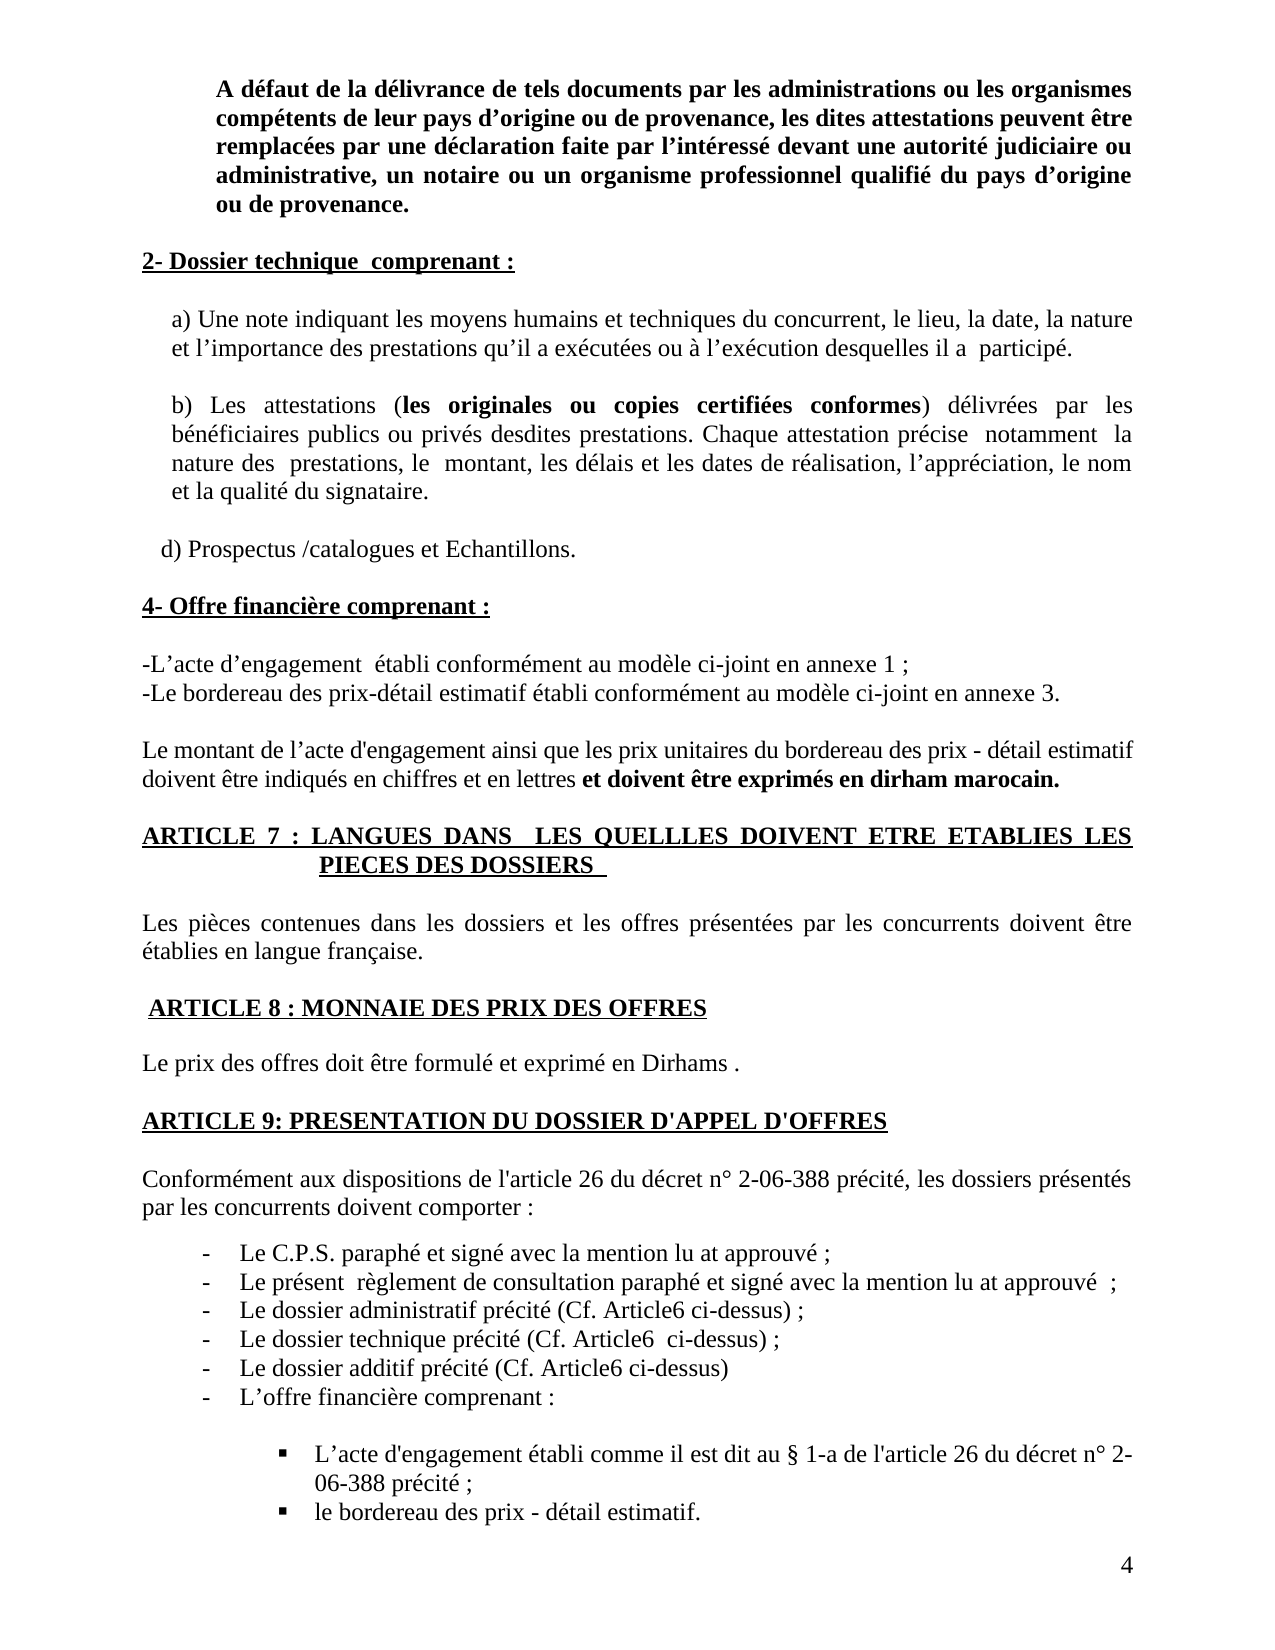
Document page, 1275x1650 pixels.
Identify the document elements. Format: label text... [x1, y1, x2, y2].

text A défaut de la délivrance de tels documents par les administrations ou les organismes compétents de leur pays d’origine ou de provenance, les dites attestations peuvent être remplacées par une déclaration faite par l’intéressé devant une autorité judiciaire ou administrative, un notaire ou un organisme professionnel qualifié du pays d’origine ou de provenance. [216, 74, 1133, 218]
subtitle Article 7 : langues dans les quellles doivent etre etablies les pieces des dossiers [142, 848, 1133, 879]
text Le prix des offres doit être formulé et exprimé en Dirhams . [142, 1050, 1056, 1077]
text d) Prospectus /catalogues et Echantillons. [142, 534, 1133, 563]
text 4- Offre financière comprenant : [142, 591, 1133, 620]
list L’acte d'engagement établi comme il est dit au § 1-a de l'article 26 du décret n° 2-06-388 précité ; [277, 1439, 1133, 1497]
text a) Une note indiquant les moyens humains et techniques du concurrent, le lieu, la date, la nature et l’importance des prestations qu’il a exécutées ou à l’exécution desquelles il a participé. [171, 304, 1133, 361]
text 2- Dossier technique comprenant : [142, 246, 1133, 275]
text Les pièces contenues dans les dossiers et les offres présentées par les concurrents doivent être établies en langue française. [142, 908, 1133, 965]
subtitle Article 7 : langues dans les quellles doivent etre etablies les pieces des dossiers [142, 821, 1133, 846]
text ARTICLE 8 : MONNAIE DES PRIX DES OFFRES [142, 994, 1053, 1022]
list Le dossier technique précité (Cf. Article6 ci-dessus) ; [202, 1324, 1133, 1353]
list L’offre financière comprenant : [202, 1382, 1133, 1410]
list Le C.P.S. paraphé et signé avec la mention lu at approuvé ; [202, 1238, 1133, 1267]
text -L’acte d’engagement établi conformément au modèle ci-joint en annexe 1 ; [142, 649, 1133, 678]
list le bordereau des prix - détail estimatif. [277, 1497, 1133, 1525]
text -Le bordereau des prix-détail estimatif établi conformément au modèle ci-joint en annexe 3. [142, 678, 1133, 706]
text b) Les attestations (les originales ou copies certifiées conformes) délivrées par les bénéficiaires publics ou privés desdites prestations. Chaque attestation précise notamment la nature des prestations, le montant, les délais et les dates de réalisation, l’appréciation, le nom et la qualité du signataire. [171, 361, 1133, 505]
text Conformément aux dispositions de l'article 26 du décret n° 2-06-388 précité, les dossiers présentés par les concurrents doivent comporter : [142, 1164, 1133, 1221]
text Le montant de l’acte d'engagement ainsi que les prix unitaires du bordereau des prix - détail estimatif doivent être indiqués en chiffres et en lettres et doivent être exprimés en dirham marocain. [142, 735, 1133, 793]
list Le dossier administratif précité (Cf. Article6 ci-dessus) ; [202, 1295, 1133, 1324]
subtitle Article 9: presentation du dossier d'appel d'offres [142, 1106, 1133, 1135]
list Le dossier additif précité (Cf. Article6 ci-dessus) [202, 1353, 1133, 1382]
list Le présent règlement de consultation paraphé et signé avec la mention lu at approuvé ; [202, 1267, 1133, 1295]
